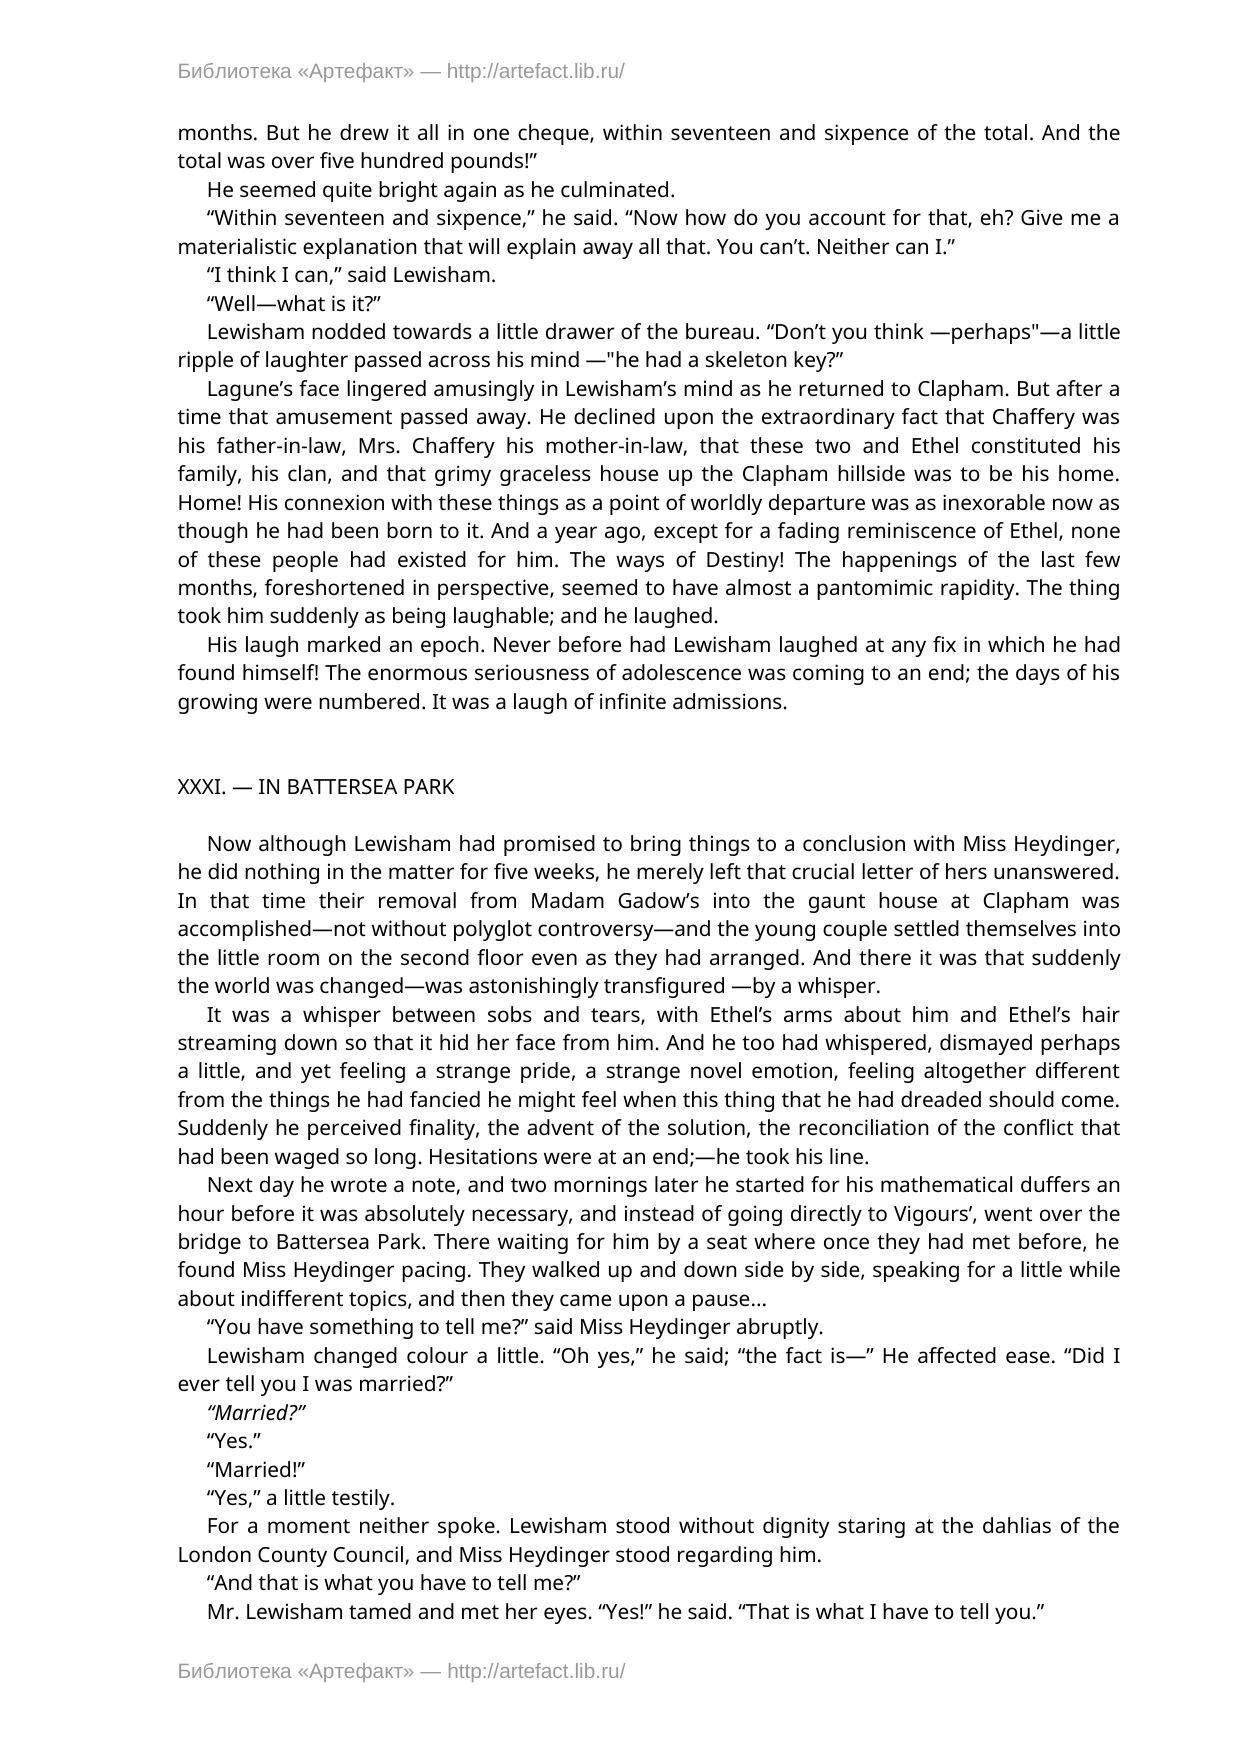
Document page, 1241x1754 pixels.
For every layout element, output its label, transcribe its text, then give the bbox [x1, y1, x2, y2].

text “Married?” [177, 1398, 1122, 1426]
text “You have something to tell me?” said Miss Heydinger abruptly. [177, 1312, 1122, 1341]
text For a moment neither spoke. Lewisham stood without dignity staring at the dahlias of the London County Council, and Miss Heydinger stood regarding him. [177, 1512, 1122, 1568]
text “Well—what is it?” [177, 289, 1122, 317]
text Mr. Lewisham tamed and met her eyes. “Yes!” he said. “That is what I have to tell you.” [177, 1597, 1122, 1625]
text “I think I can,” said Lewisham. [177, 260, 1122, 289]
subtitle XXXI. — IN BATTERSEA PARK [177, 772, 1122, 801]
text Next day he wrote a note, and two mornings later he started for his mathematical duffers an hour before it was absolutely necessary, and instead of going directly to Vigours’, went over the bridge to Battersea Park. There waiting for him by a seat where once they had met before, he found Miss Heydinger pacing. They walked up and down side by side, speaking for a little while about indifferent topics, and then they came upon a pause... [177, 1170, 1122, 1312]
text His laugh marked an epoch. Never before had Lewisham laughed at any fix in which he had found himself! The enormous seriousness of adolescence was coming to an end; the days of his growing were numbered. It was a laugh of infinite admissions. [177, 630, 1122, 715]
text Lewisham changed colour a little. “Oh yes,” he said; “the fact is—” He affected ease. “Did I ever tell you I was married?” [177, 1341, 1122, 1398]
text He seemed quite bright again as he culminated. [177, 175, 1122, 203]
text “Married!” [177, 1455, 1122, 1483]
text Lagune’s face lingered amusingly in Lewisham’s mind as he returned to Clapham. But after a time that amusement passed away. He declined upon the extraordinary fact that Chaffery was his father-in-law, Mrs. Chaffery his mother-in-law, that these two and Ethel constituted his family, his clan, and that grimy graceless house up the Clapham hillside was to be his home. Home! His connexion with these things as a point of worldly departure was as inexorable now as though he had been born to it. And a year ago, except for a fading reminiscence of Ethel, none of these people had existed for him. The ways of Destiny! The happenings of the last few months, foreshortened in perspective, seemed to have almost a pantomimic rapidity. The thing took him suddenly as being laughable; and he laughed. [177, 374, 1122, 630]
text “And that is what you have to tell me?” [177, 1568, 1122, 1597]
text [177, 118, 1122, 175]
text “Yes,” a little testily. [177, 1483, 1122, 1512]
text It was a whisper between sobs and tears, with Ethel’s arms about him and Ethel’s hair streaming down so that it hid her face from him. And he too had whispered, dismayed perhaps a little, and yet feeling a strange pride, a strange novel emotion, feeling altogether different from the things he had fancied he might feel when this thing that he had dreaded should come. Suddenly he perceived finality, the advent of the solution, the reconciliation of the conflict that had been waged so long. Hesitations were at an end;—he took his line. [177, 1000, 1122, 1170]
text Lewisham nodded towards a little drawer of the bureau. “Don’t you think —perhaps"—a little ripple of laughter passed across his mind —"he had a skeleton key?” [177, 317, 1122, 374]
text Now although Lewisham had promised to bring things to a conclusion with Miss Heydinger, he did nothing in the matter for five weeks, he merely left that crucial letter of hers unanswered. In that time their removal from Madam Gadow’s into the gaunt house at Clapham was accomplished—not without polyglot controversy—and the young couple settled themselves into the little room on the second floor even as they had arranged. And there it was that suddenly the world was changed—was astonishingly transfigured —by a whisper. [177, 829, 1122, 1000]
text “Within seventeen and sixpence,” he said. “Now how do you account for that, eh? Give me a materialistic explanation that will explain away all that. You can’t. Neither can I.” [177, 203, 1122, 260]
text “Yes.” [177, 1426, 1122, 1455]
